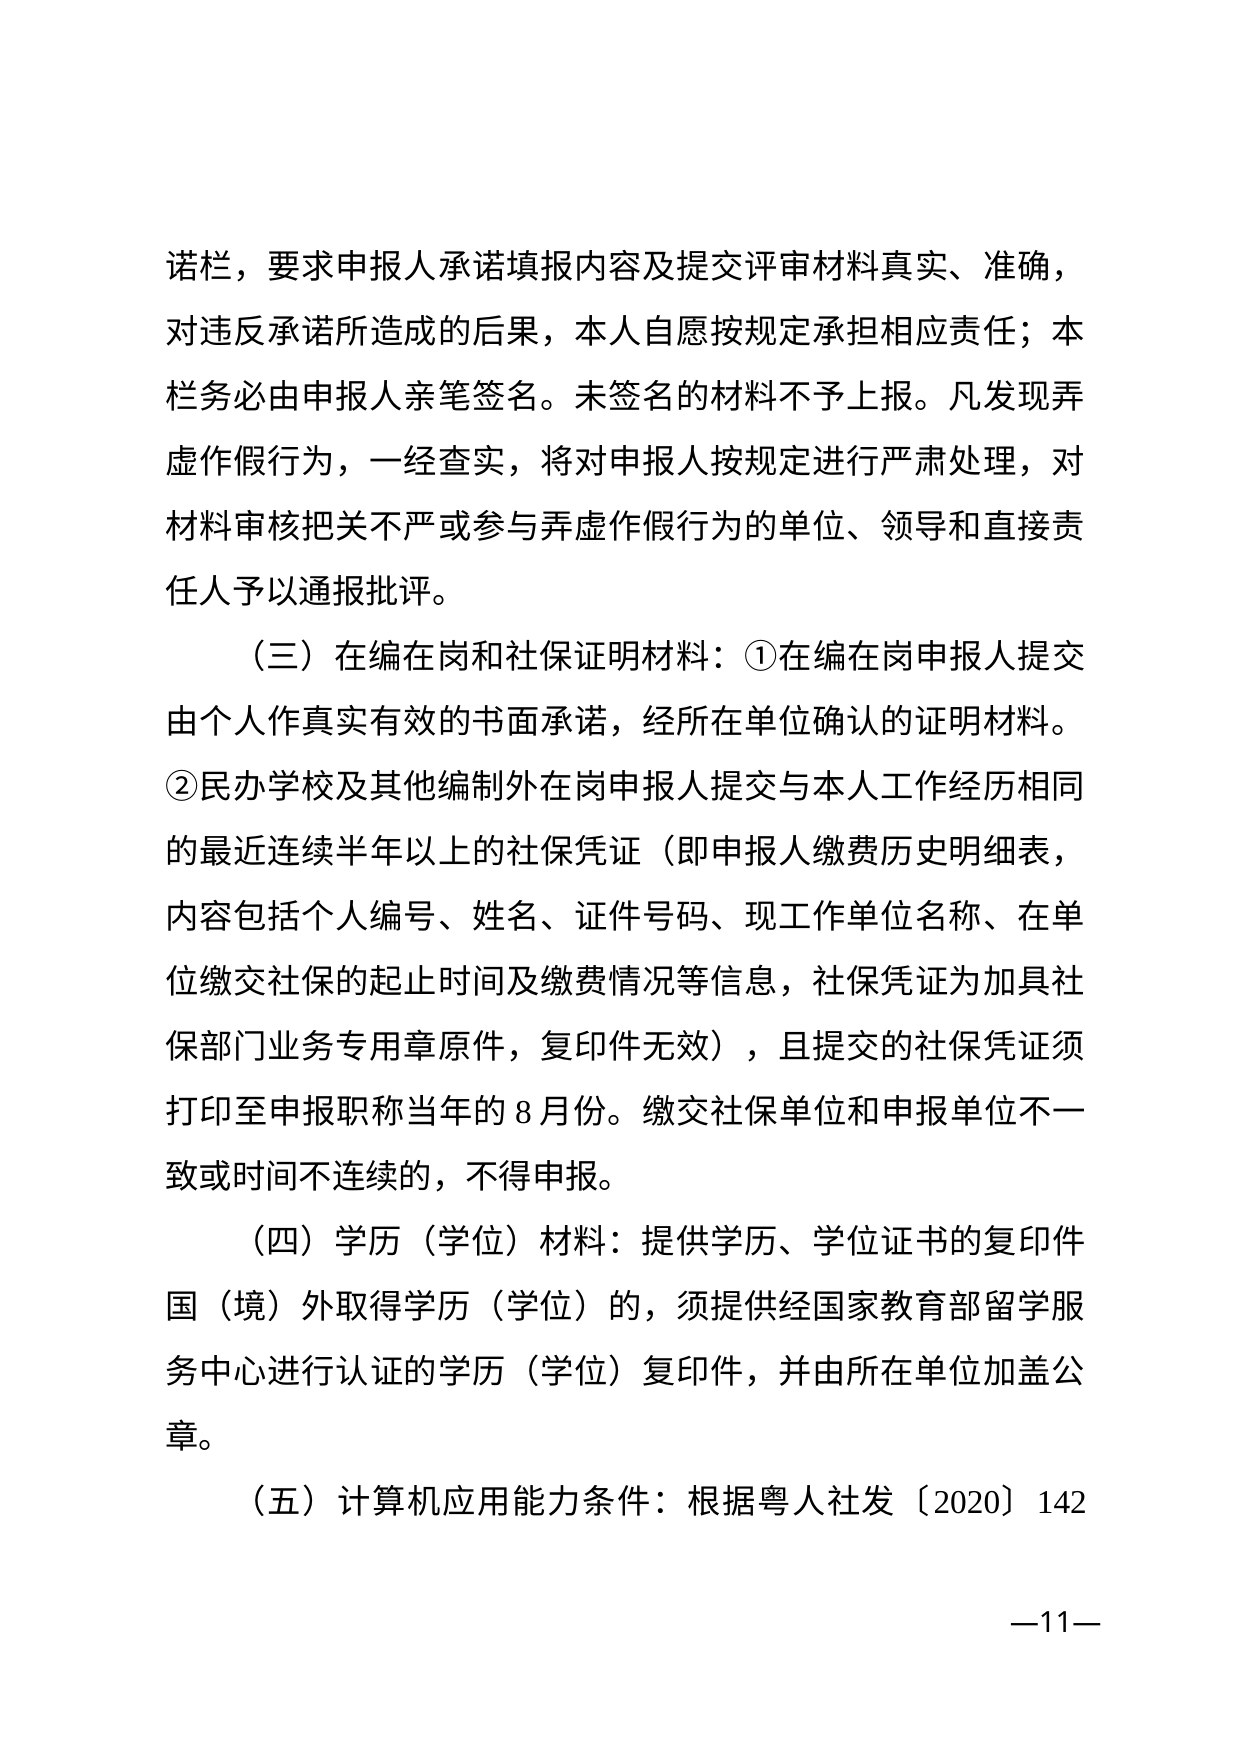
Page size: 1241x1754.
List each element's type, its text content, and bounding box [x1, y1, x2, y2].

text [165, 231, 1087, 621]
text （四）学历（学位）材料：提供学历、学位证书的复印件；国（境）外取得学历（学位）的，须提供经国家教育部留学服务中心进行认证的学历（学位）复印件，并由所在单位加盖公章。 [165, 1206, 1087, 1466]
text （三）在编在岗和社保证明材料：①在编在岗申报人提交由个人作真实有效的书面承诺，经所在单位确认的证明材料。②民办学校及其他编制外在岗申报人提交与本人工作经历相同的最近连续半年以上的社保凭证（即申报人缴费历史明细表，内容包括个人编号、姓名、证件号码、现工作单位名称、在单位缴交社保的起止时间及缴费情况等信息，社保凭证为加具社保部门业务专用章原件，复印件无效），且提交的社保凭证须打印至申报职称当年的8月份。缴交社保单位和申报单位不一致或时间不连续的，不得申报。 [165, 621, 1087, 1206]
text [165, 1466, 1087, 1531]
